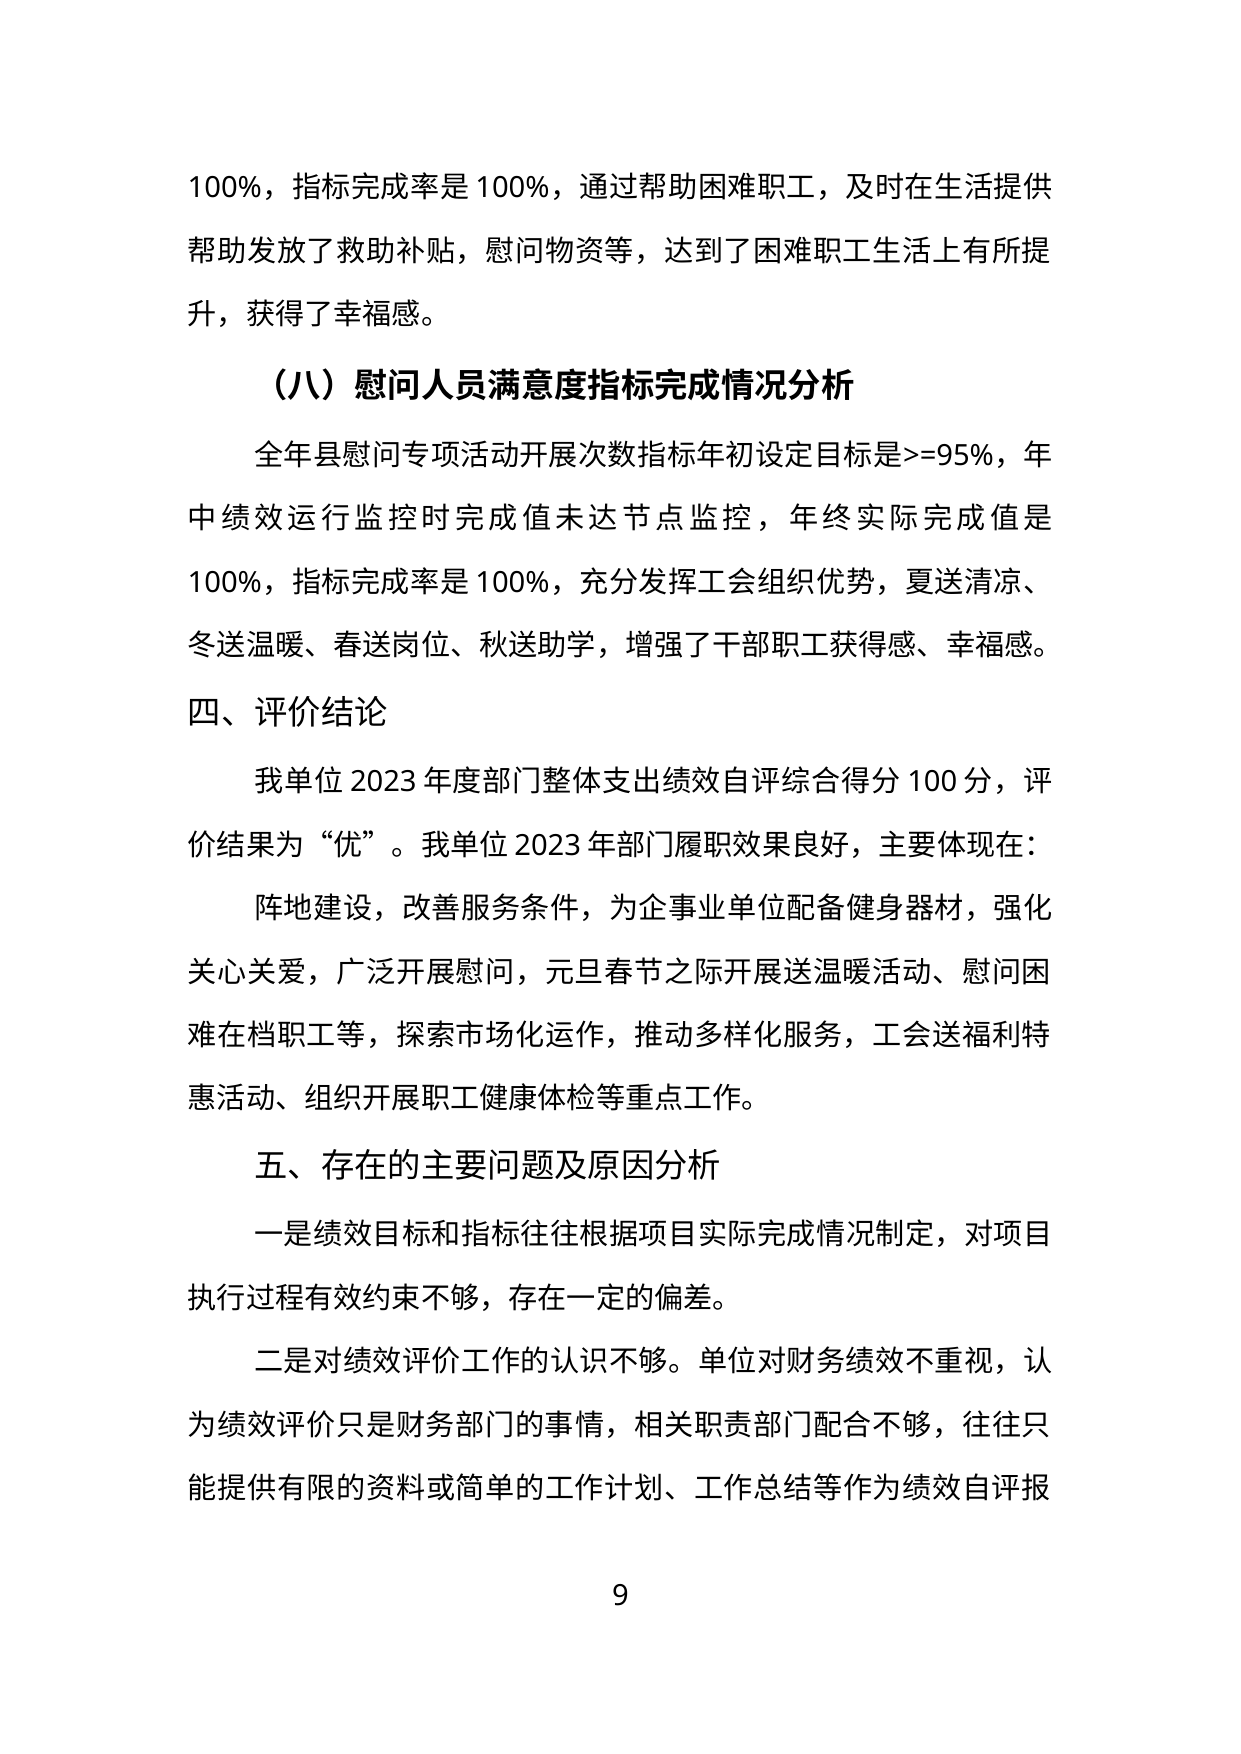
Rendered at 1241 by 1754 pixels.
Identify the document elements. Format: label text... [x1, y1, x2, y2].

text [187, 1338, 1053, 1507]
subtitle 五、存在的主要问题及原因分析 [187, 1138, 1053, 1187]
subtitle 四、评价结论 [187, 685, 1053, 734]
text 阵地建设，改善服务条件，为企事业单位配备健身器材，强化关心关爱，广泛开展慰问，元旦春节之际开展送温暖活动、慰问困难在档职工等，探索市场化运作，推动多样化服务，工会送福利特惠活动、组织开展职工健康体检等重点工作。 [187, 885, 1053, 1117]
text 我单位2023年度部门整体支出绩效自评综合得分100分，评价结果为“优”。我单位2023年部门履职效果良好，主要体现在： [187, 758, 1053, 864]
text 一是绩效目标和指标往往根据项目实际完成情况制定，对项目执行过程有效约束不够，存在一定的偏差。 [187, 1211, 1053, 1317]
text 全年县慰问专项活动开展次数指标年初设定目标是>=95%，年中绩效运行监控时完成值未达节点监控，年终实际完成值是100%，指标完成率是100%，充分发挥工会组织优势，夏送清凉、冬送温暖、春送岗位、秋送助学，增强了干部职工获得感、幸福感。 [187, 431, 1053, 664]
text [187, 163, 1053, 333]
subtitle （八）慰问人员满意度指标完成情况分析 [187, 359, 1053, 407]
